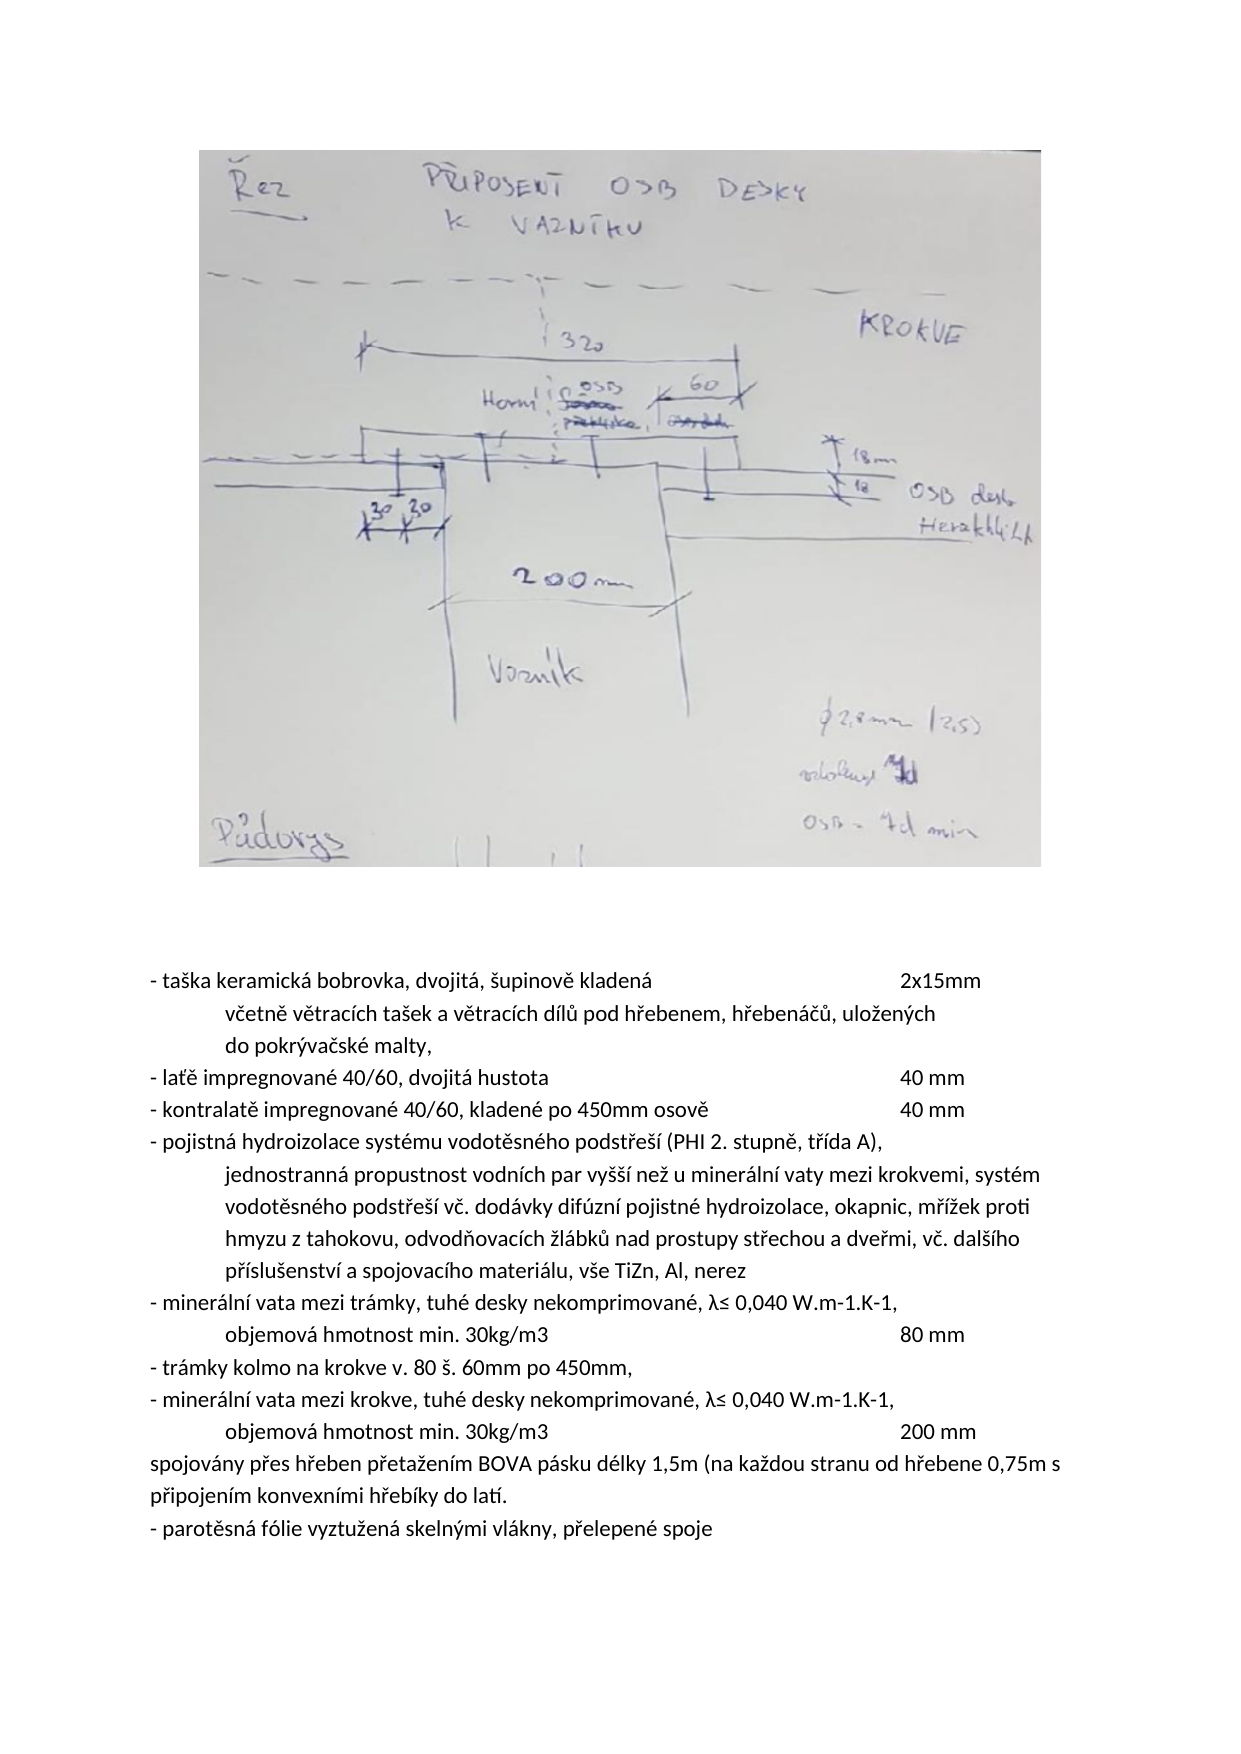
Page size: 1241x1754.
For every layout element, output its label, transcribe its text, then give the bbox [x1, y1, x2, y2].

text - parotěsná fólie vyztužená skelnými vlákny, přelepené spoje [150, 1514, 1090, 1542]
text - trámky kolmo na krokve v. 80 š. 60mm po 450mm, [150, 1353, 1090, 1381]
text - pojistná hydroizolace systému vodotěsného podstřeší (PHI 2. stupně, třída A), [150, 1127, 1090, 1156]
text - laťě impregnované 40/60, dvojitá hustota 40 mm [150, 1063, 1090, 1091]
picture [199, 150, 1042, 867]
text objemová hmotnost min. 30kg/m3 200 mm [150, 1417, 1090, 1445]
text včetně větracích tašek a větracích dílů pod hřebenem, hřebenáčů, uložených [150, 999, 1090, 1027]
text - taška keramická bobrovka, dvojitá, šupinově kladená 2x15mm [150, 967, 1090, 994]
text - minerální vata mezi krokve, tuhé desky nekomprimované, λ≤ 0,040 W.m-1.K-1, [150, 1385, 1090, 1413]
text spojovány přes hřeben přetažením BOVA pásku délky 1,5m (na každou stranu od hřebene 0,75m s připojením konvexními hřebíky do latí. [150, 1449, 1090, 1509]
text - minerální vata mezi trámky, tuhé desky nekomprimované, λ≤ 0,040 W.m-1.K-1, [150, 1288, 1090, 1316]
text do pokrývačské malty, [150, 1031, 1090, 1059]
text objemová hmotnost min. 30kg/m3 80 mm [150, 1321, 1090, 1349]
text - kontralatě impregnované 40/60, kladené po 450mm osově 40 mm [150, 1095, 1090, 1123]
text jednostranná propustnost vodních par vyšší než u minerální vaty mezi krokvemi, systém vodotěsného podstřeší vč. dodávky difúzní pojistné hydroizolace, okapnic, mřížek proti hmyzu z tahokovu, odvodňovacích žlábků nad prostupy střechou a dveřmi, vč. dalšího příslušenství a spojovacího materiálu, vše TiZn, Al, nerez [225, 1160, 1090, 1284]
